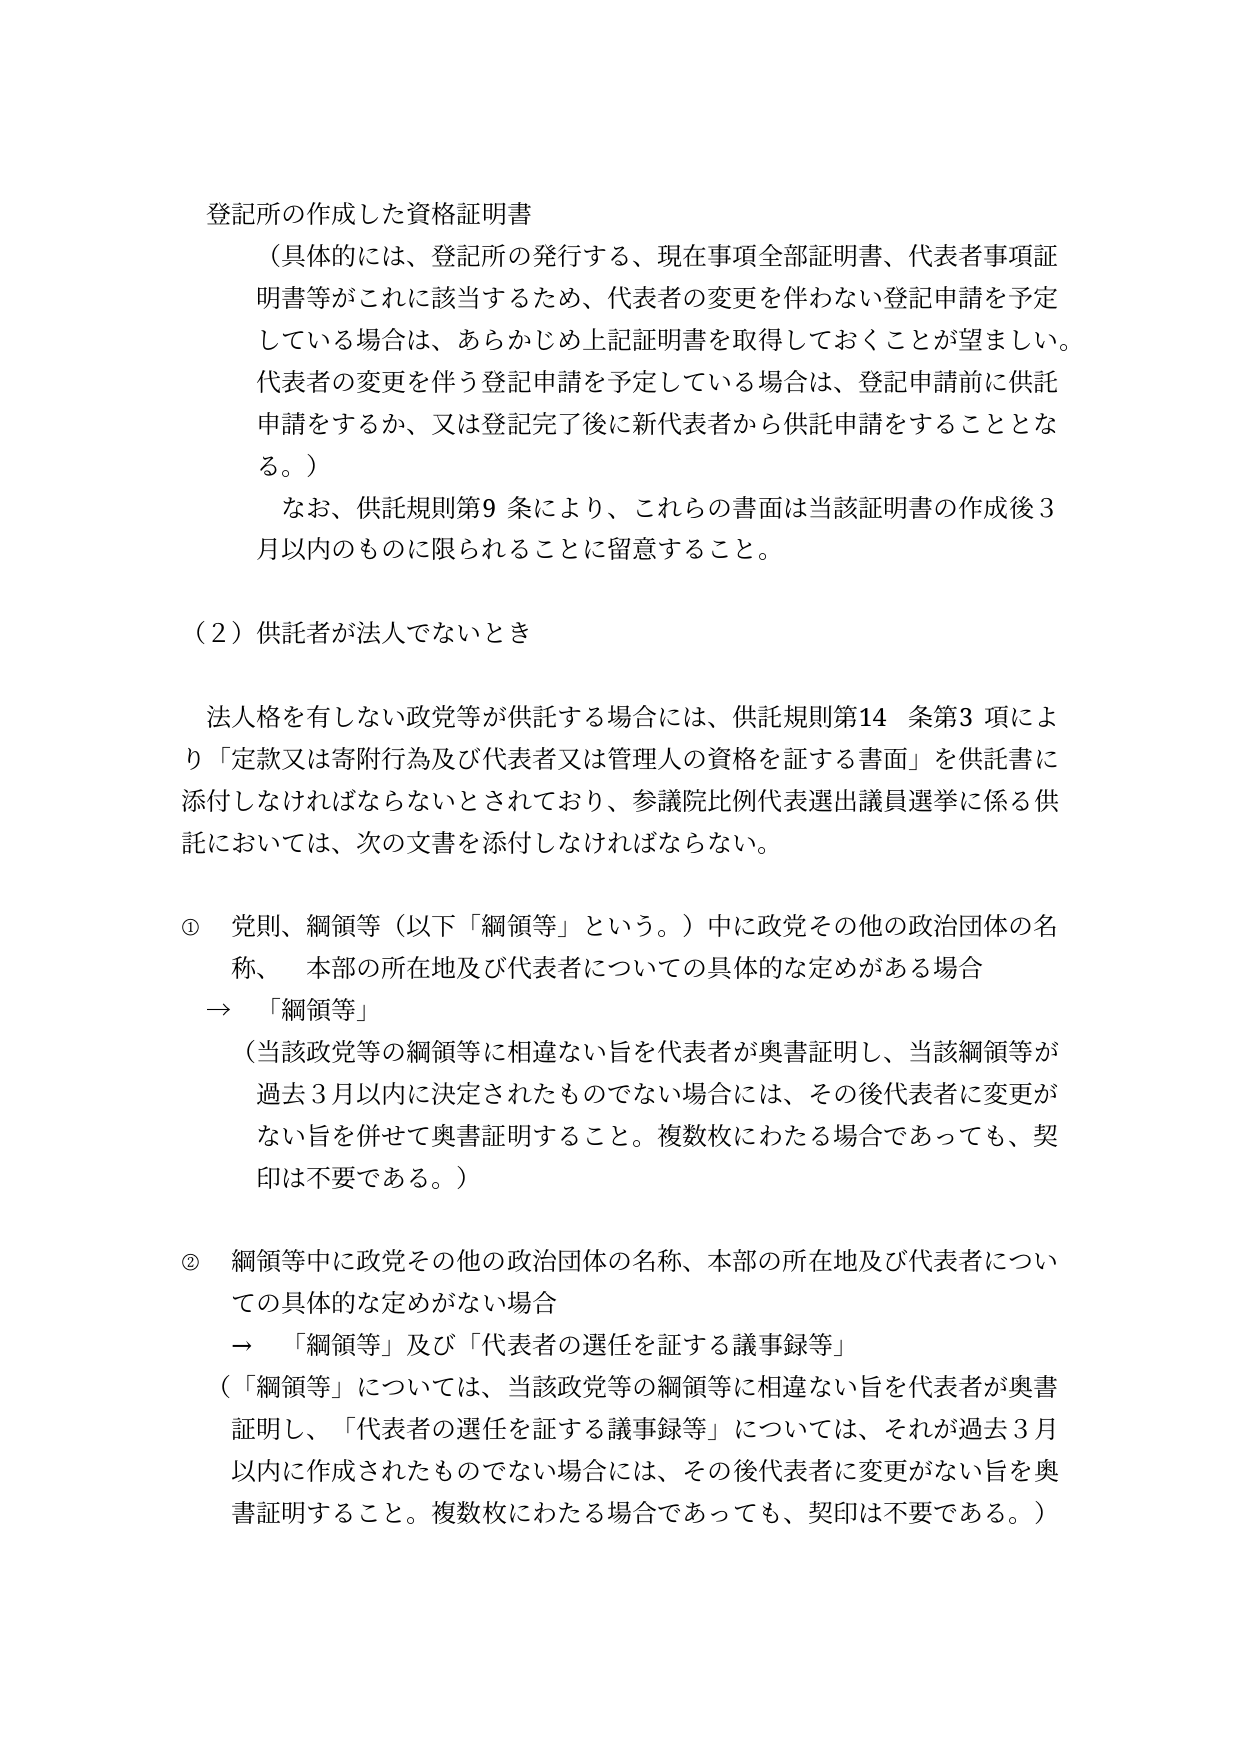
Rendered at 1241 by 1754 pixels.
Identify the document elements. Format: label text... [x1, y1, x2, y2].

text ① 党則、綱領等（以下「綱領等」という。）中に政党その他の政治団体の名称、 本部の所在地及び代表者についての具体的な定めがある場合 [181, 904, 1059, 988]
text （２）供託者が法人でないとき [181, 611, 1059, 653]
text → 「綱領等」及び「代表者の選任を証する議事録等」 [206, 1323, 1059, 1365]
text （具体的には、登記所の発行する、現在事項全部証明書、代表者事項証明書等がこれに該当するため、代表者の変更を伴わない登記申請を予定している場合は、あらかじめ上記証明書を取得しておくことが望ましい。代表者の変更を伴う登記申請を予定している場合は、登記申請前に供託申請をするか、又は登記完了後に新代表者から供託申請をすることとなる。） [231, 234, 1059, 485]
text → 「綱領等」 [181, 988, 1059, 1030]
text （「綱領等」については、当該政党等の綱領等に相違ない旨を代表者が奥書証明し、「代表者の選任を証する議事録等」については、それが過去３月以内に作成されたものでない場合には、その後代表者に変更がない旨を奥書証明すること。複数枚にわたる場合であっても、契印は不要である。） [203, 1365, 1059, 1532]
text 登記所の作成した資格証明書 [181, 192, 1059, 234]
text ② 綱領等中に政党その他の政治団体の名称、本部の所在地及び代表者についての具体的な定めがない場合 [181, 1239, 1059, 1323]
text なお、供託規則第9条により、これらの書面は当該証明書の作成後３月以内のものに限られることに留意すること。 [231, 485, 1059, 569]
text 法人格を有しない政党等が供託する場合には、供託規則第14条第3項により「定款又は寄附行為及び代表者又は管理人の資格を証する書面」を供託書に添付しなければならないとされており、参議院比例代表選出議員選挙に係る供託においては、次の文書を添付しなければならない。 [181, 695, 1059, 862]
text （当該政党等の綱領等に相違ない旨を代表者が奥書証明し、当該綱領等が過去３月以内に決定されたものでない場合には、その後代表者に変更がない旨を併せて奥書証明すること。複数枚にわたる場合であっても、契印は不要である。） [206, 1030, 1059, 1197]
